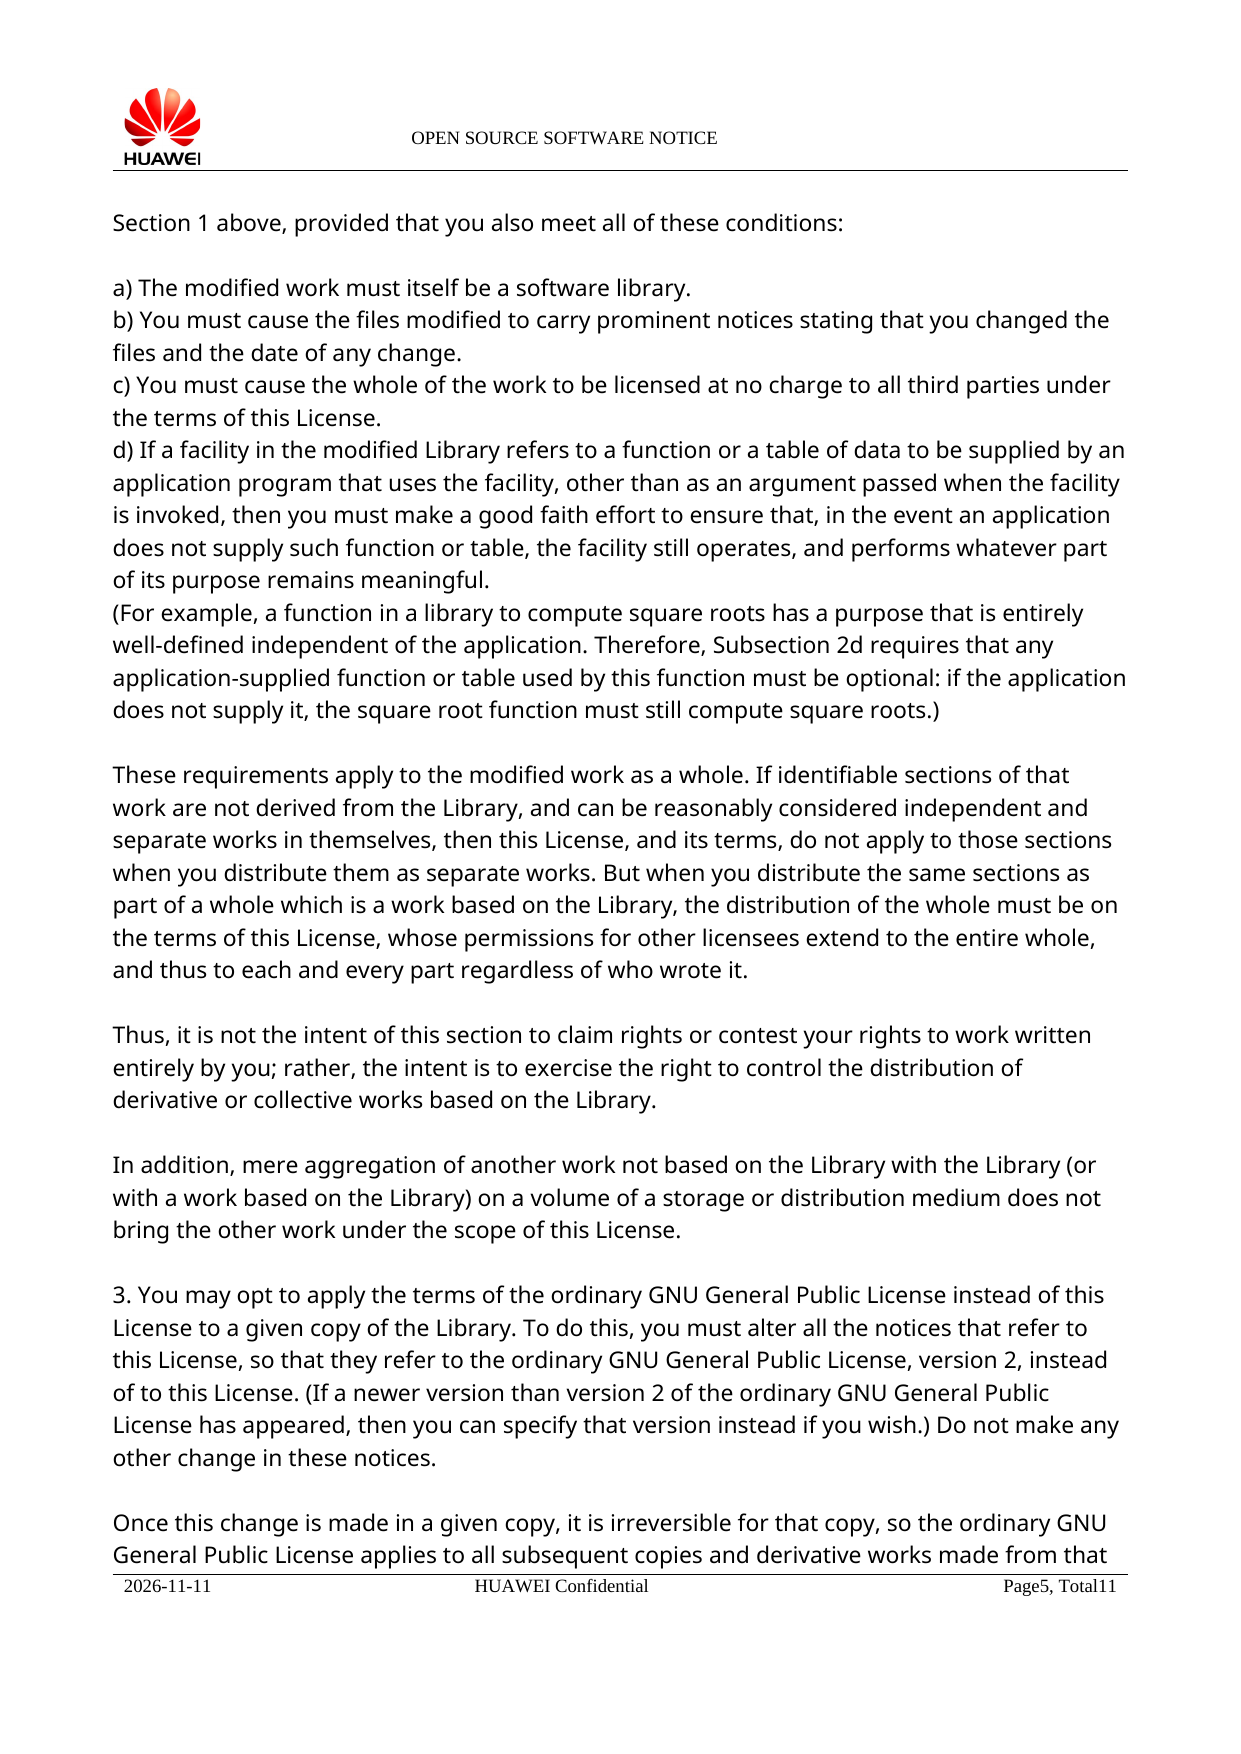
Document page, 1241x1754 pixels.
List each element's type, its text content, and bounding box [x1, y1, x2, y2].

text In addition, mere aggregation of another work not based on the Library with the Library (or with a work based on the Library) on a volume of a storage or distribution medium does not bring the other work under the scope of this License. [112, 1149, 1128, 1246]
text Thus, it is not the intent of this section to claim rights or contest your rights to work written entirely by you; rather, the intent is to exercise the right to control the distribution of derivative or collective works based on the Library. [112, 1019, 1128, 1116]
text (For example, a function in a library to compute square roots has a purpose that is entirely well-defined independent of the application. Therefore, Subsection 2d requires that any application-supplied function or table used by this function must be optional: if the application does not supply it, the square root function must still compute square roots.) [112, 596, 1128, 726]
text d) If a facility in the modified Library refers to a function or a table of data to be supplied by an application program that uses the facility, other than as an argument passed when the facility is invoked, then you must make a good faith effort to ensure that, in the event an application does not supply such function or table, the facility still operates, and performs whatever part of its purpose remains meaningful. [112, 434, 1128, 596]
text a) The modified work must itself be a software library. [112, 271, 1128, 304]
text b) You must cause the files modified to carry prominent notices stating that you changed the files and the date of any change. [112, 304, 1128, 369]
text c) You must cause the whole of the work to be licensed at no charge to all third parties under the terms of this License. [112, 369, 1128, 434]
text 3. You may opt to apply the terms of the ordinary GNU General Public License instead of this License to a given copy of the Library. To do this, you must alter all the notices that refer to this License, so that they refer to the ordinary GNU General Public License, version 2, instead of to this License. (If a newer version than version 2 of the ordinary GNU General Public License has appeared, then you can specify that version instead if you wish.) Do not make any other change in these notices. [112, 1279, 1128, 1474]
picture [124, 88, 201, 165]
text These requirements apply to the modified work as a whole. If identifiable sections of that work are not derived from the Library, and can be reasonably considered independent and separate works in themselves, then this License, and its terms, do not apply to those sections when you distribute them as separate works. But when you distribute the same sections as part of a whole which is a work based on the Library, the distribution of the whole must be on the terms of this License, whose permissions for other licensees extend to the entire whole, and thus to each and every part regardless of who wrote it. [112, 759, 1128, 986]
